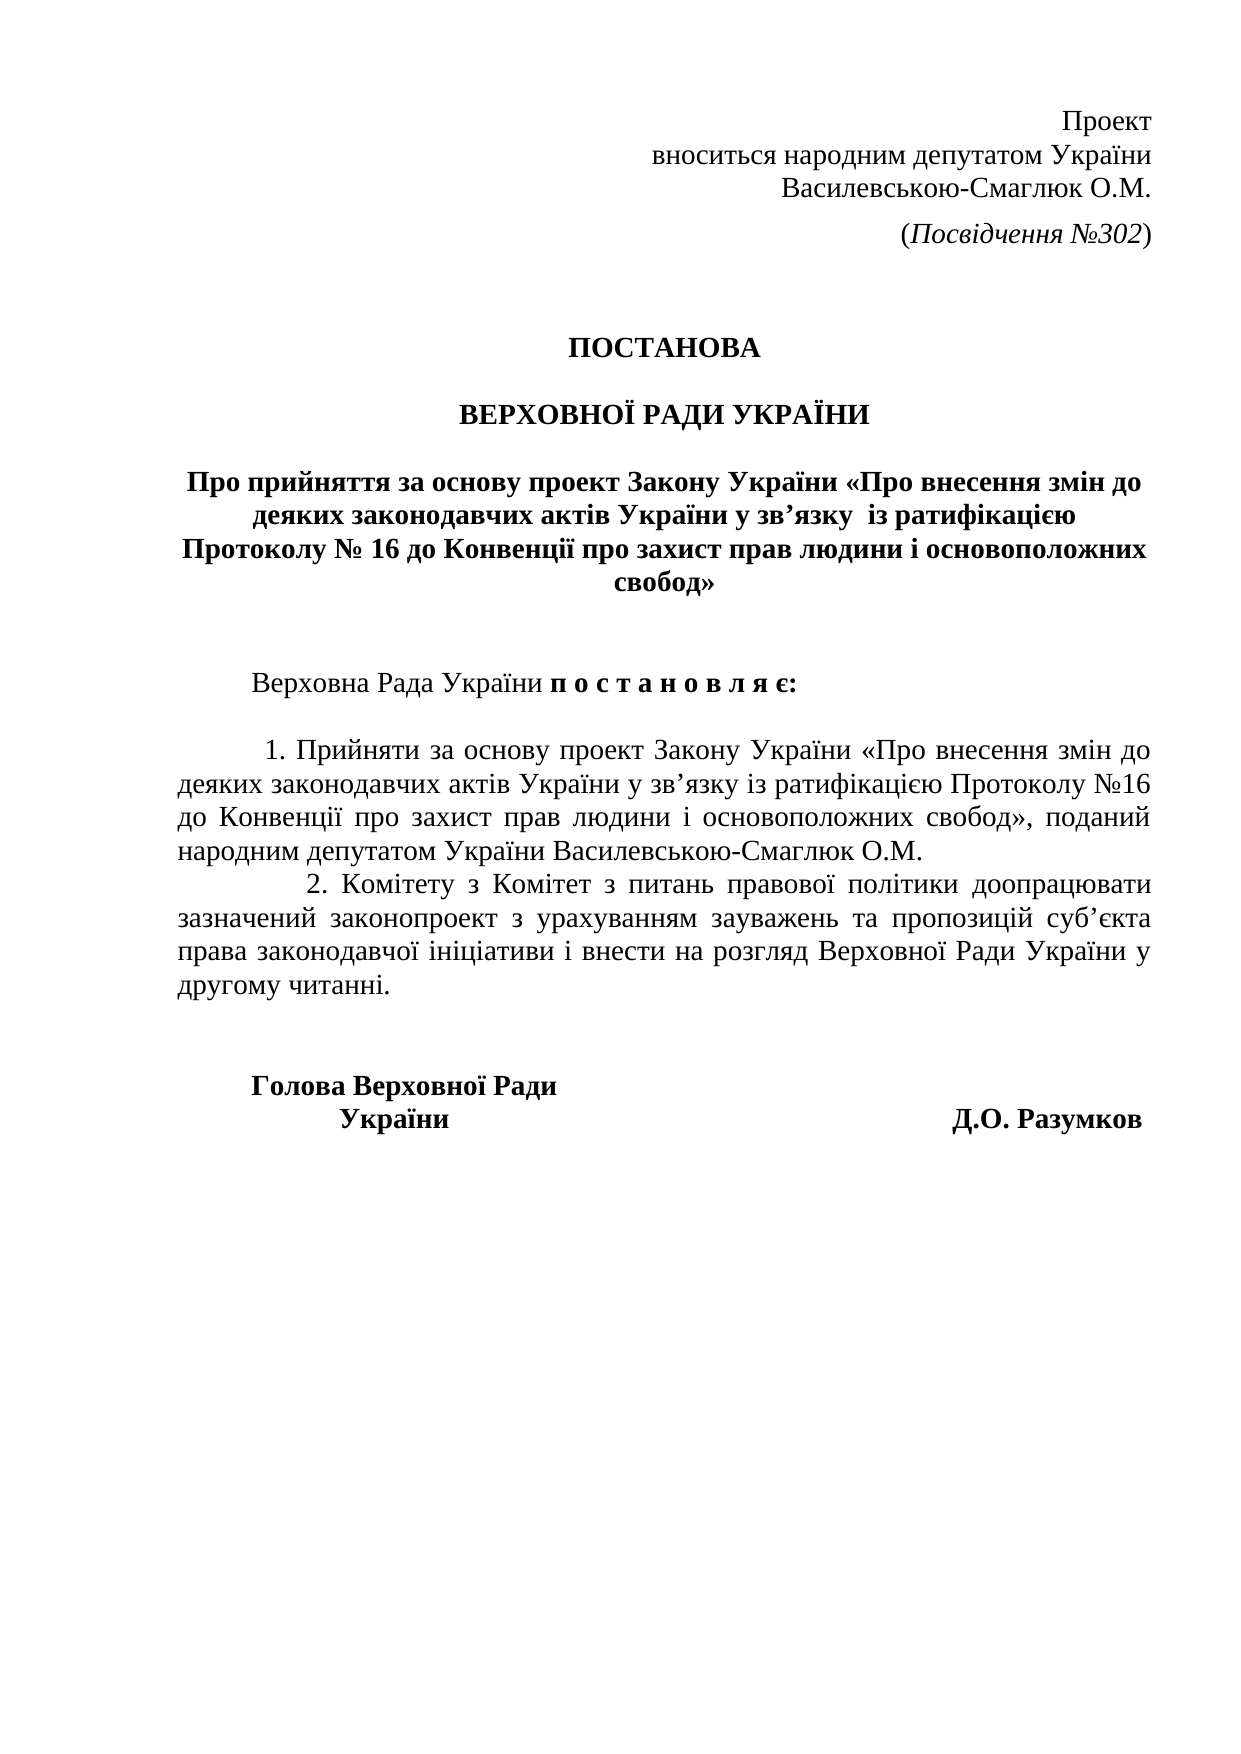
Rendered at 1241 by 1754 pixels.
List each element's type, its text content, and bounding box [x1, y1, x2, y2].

text Голова Верховної Ради [251, 1068, 1152, 1101]
text ВЕРХОВНОЇ РАДИ УКРАЇНИ [177, 397, 1152, 430]
text вноситься народним депутатом України [177, 137, 1152, 171]
text Проект [177, 103, 1152, 137]
text України Д.О. Разумков [251, 1101, 1152, 1135]
text Василевською-Смаглюк О.М. [177, 171, 1152, 204]
text 1. Прийняти за основу проект Закону України «Про внесення змін до деяких законодавчих актів України у зв’язку із ратифікацією Протоколу №16 до Конвенції про захист прав людини і основоположних свобод», поданий народним депутатом України Василевською-Смаглюк О.М. [177, 732, 1152, 866]
text 2. Комітету з Комітет з питань правової політики доопрацювати зазначений законопроект з урахуванням зауважень та пропозицій суб’єкта права законодавчої ініціативи і внести на розгляд Верховної Ради України у другому читанні. [177, 866, 1152, 1001]
text Про прийняття за основу проект Закону України «Про внесення змін до деяких законодавчих актів України у зв’язку із ратифікацією Протоколу № 16 до Конвенції про захист прав людини і основоположних свобод» [177, 464, 1152, 598]
text Верховна Рада України п о с т а н о в л я є: [177, 665, 1152, 699]
text ПОСТАНОВА [177, 330, 1152, 363]
text (Посвідчення №302) [177, 217, 1152, 250]
